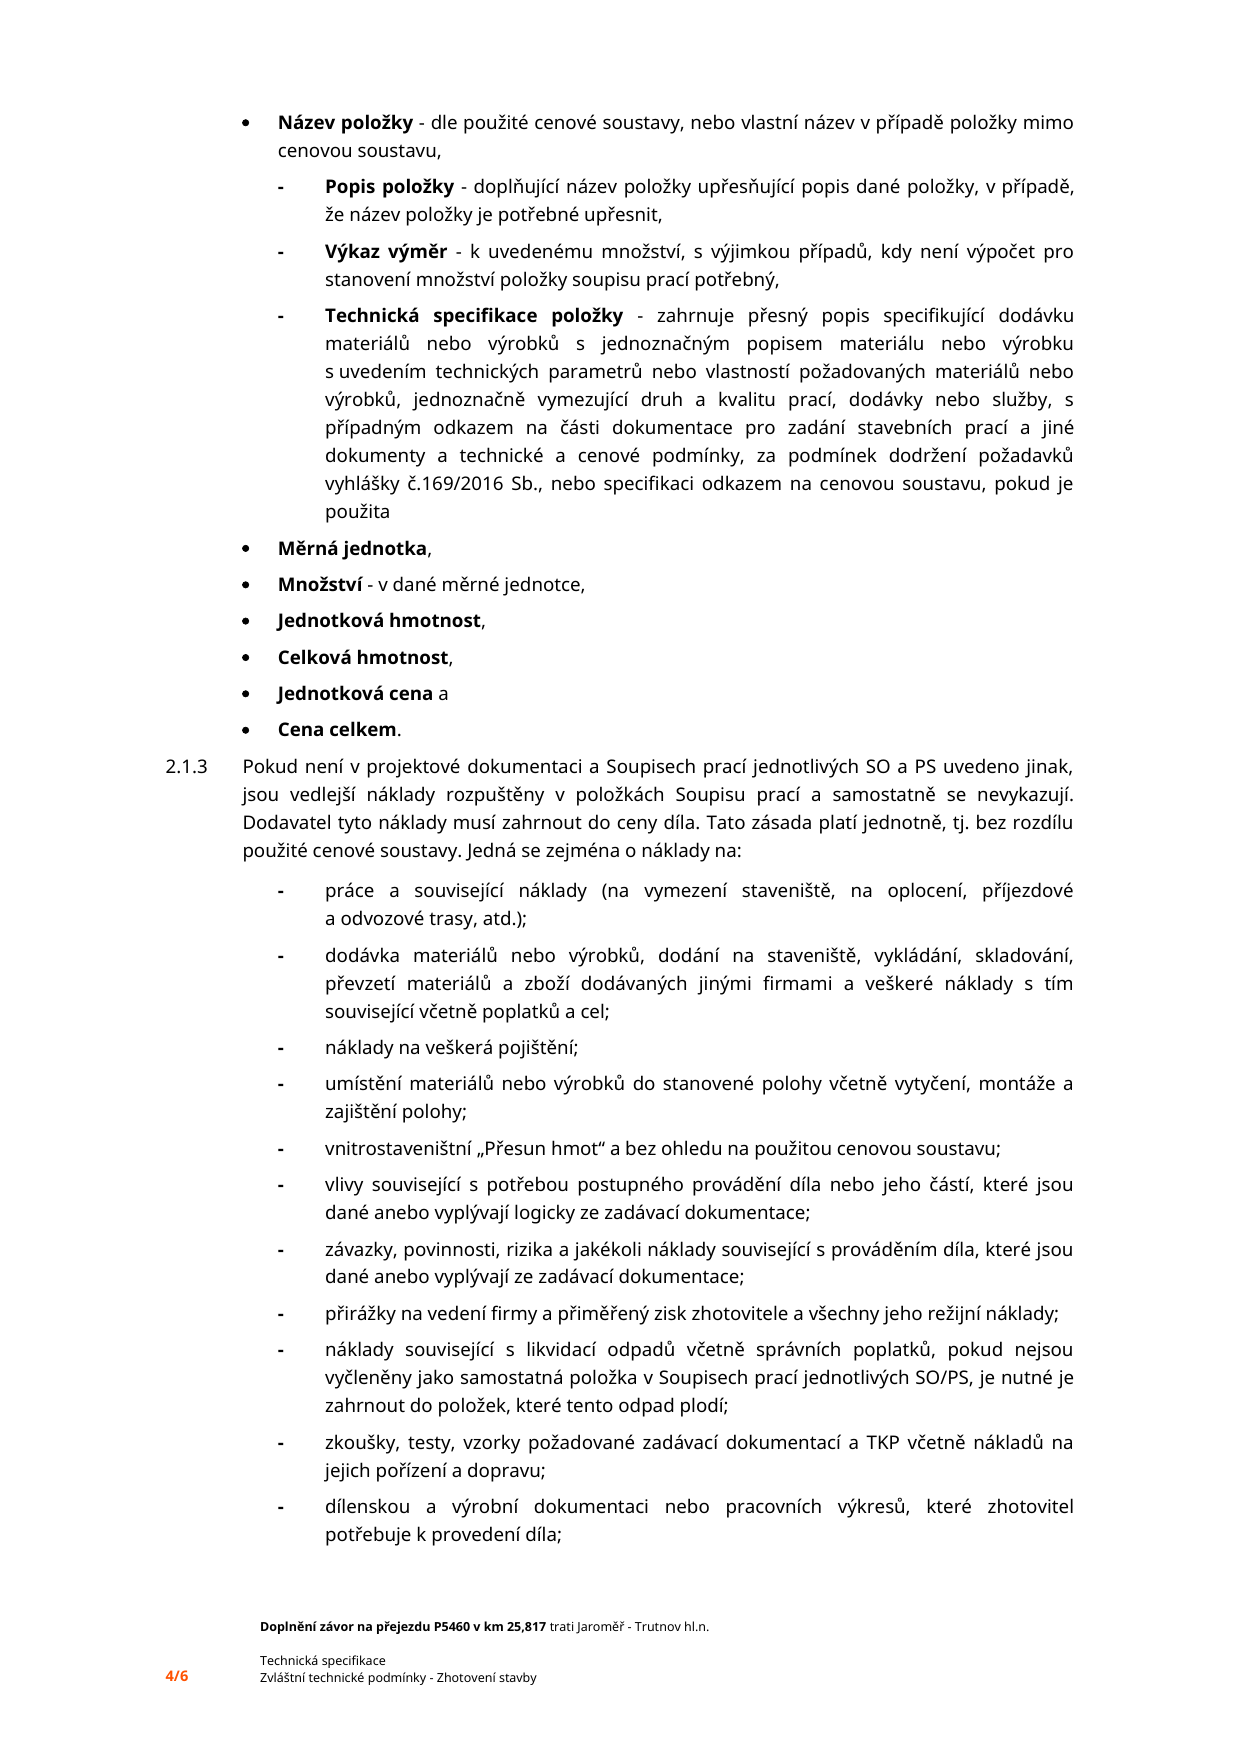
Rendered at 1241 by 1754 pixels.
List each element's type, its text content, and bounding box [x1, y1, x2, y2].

text Cena celkem. [242, 717, 1075, 742]
text Výkaz výměr - k uvedenému množství, s výjimkou případů, kdy není výpočet pro stanovení množství položky soupisu prací potřebný, [278, 238, 1075, 292]
text náklady související s likvidací odpadů včetně správních poplatků, pokud nejsou vyčleněny jako samostatná položka v Soupisech prací jednotlivých SO/PS, je nutné je zahrnout do položek, které tento odpad plodí; [278, 1337, 1075, 1418]
text Měrná jednotka, [242, 535, 1075, 560]
text zkoušky, testy, vzorky požadované zadávací dokumentací a TKP včetně nákladů na jejich pořízení a dopravu; [278, 1429, 1075, 1482]
text závazky, povinnosti, rizika a jakékoli náklady související s prováděním díla, které jsou dané anebo vyplývají ze zadávací dokumentace; [278, 1236, 1075, 1289]
text Jednotková cena a [242, 680, 1075, 706]
text Množství - v dané měrné jednotce, [242, 571, 1075, 597]
text Pokud není v projektové dokumentaci a Soupisech prací jednotlivých SO a PS uvedeno jinak, jsou vedlejší náklady rozpuštěny v položkách Soupisu prací a samostatně se nevykazují. Dodavatel tyto náklady musí zahrnout do ceny díla. Tato zásada platí jednotně, tj. bez rozdílu použité cenové soustavy. Jedná se zejména o náklady na: [165, 753, 1075, 863]
text Celková hmotnost, [242, 644, 1075, 669]
text vnitrostaveništní „Přesun hmot“ a bez ohledu na použitou cenovou soustavu; [278, 1135, 1075, 1161]
text Název položky - dle použité cenové soustavy, nebo vlastní název v případě položky mimo cenovou soustavu, [242, 109, 1075, 163]
text náklady na veškerá pojištění; [278, 1034, 1075, 1060]
text dodávka materiálů nebo výrobků, dodání na staveniště, vykládání, skladování, převzetí materiálů a zboží dodávaných jinými firmami a veškeré náklady s tím související včetně poplatků a cel; [278, 942, 1075, 1023]
text Popis položky - doplňující název položky upřesňující popis dané položky, v případě, že název položky je potřebné upřesnit, [278, 174, 1075, 227]
text práce a související náklady (na vymezení staveniště, na oplocení, příjezdové a odvozové trasy, atd.); [278, 878, 1075, 931]
text Jednotková hmotnost, [242, 608, 1075, 633]
text vlivy související s potřebou postupného provádění díla nebo jeho částí, které jsou dané anebo vyplývají logicky ze zadávací dokumentace; [278, 1171, 1075, 1225]
text přirážky na vedení firmy a přiměřený zisk zhotovitele a všechny jeho režijní náklady; [278, 1300, 1075, 1326]
text Technická specifikace položky - zahrnuje přesný popis specifikující dodávku materiálů nebo výrobků s jednoznačným popisem materiálu nebo výrobku s uvedením technických parametrů nebo vlastností požadovaných materiálů nebo výrobků, jednoznačně vymezující druh a kvalitu prací, dodávky nebo služby, s případným odkazem na části dokumentace pro zadání stavebních prací a jiné dokumenty a technické a cenové podmínky, za podmínek dodržení požadavků vyhlášky č.169/2016 Sb., nebo specifikaci odkazem na cenovou soustavu, pokud je použita [278, 302, 1075, 524]
text dílenskou a výrobní dokumentaci nebo pracovních výkresů, které zhotovitel potřebuje k provedení díla; [278, 1493, 1075, 1547]
text umístění materiálů nebo výrobků do stanovené polohy včetně vytyčení, montáže a zajištění polohy; [278, 1071, 1075, 1124]
